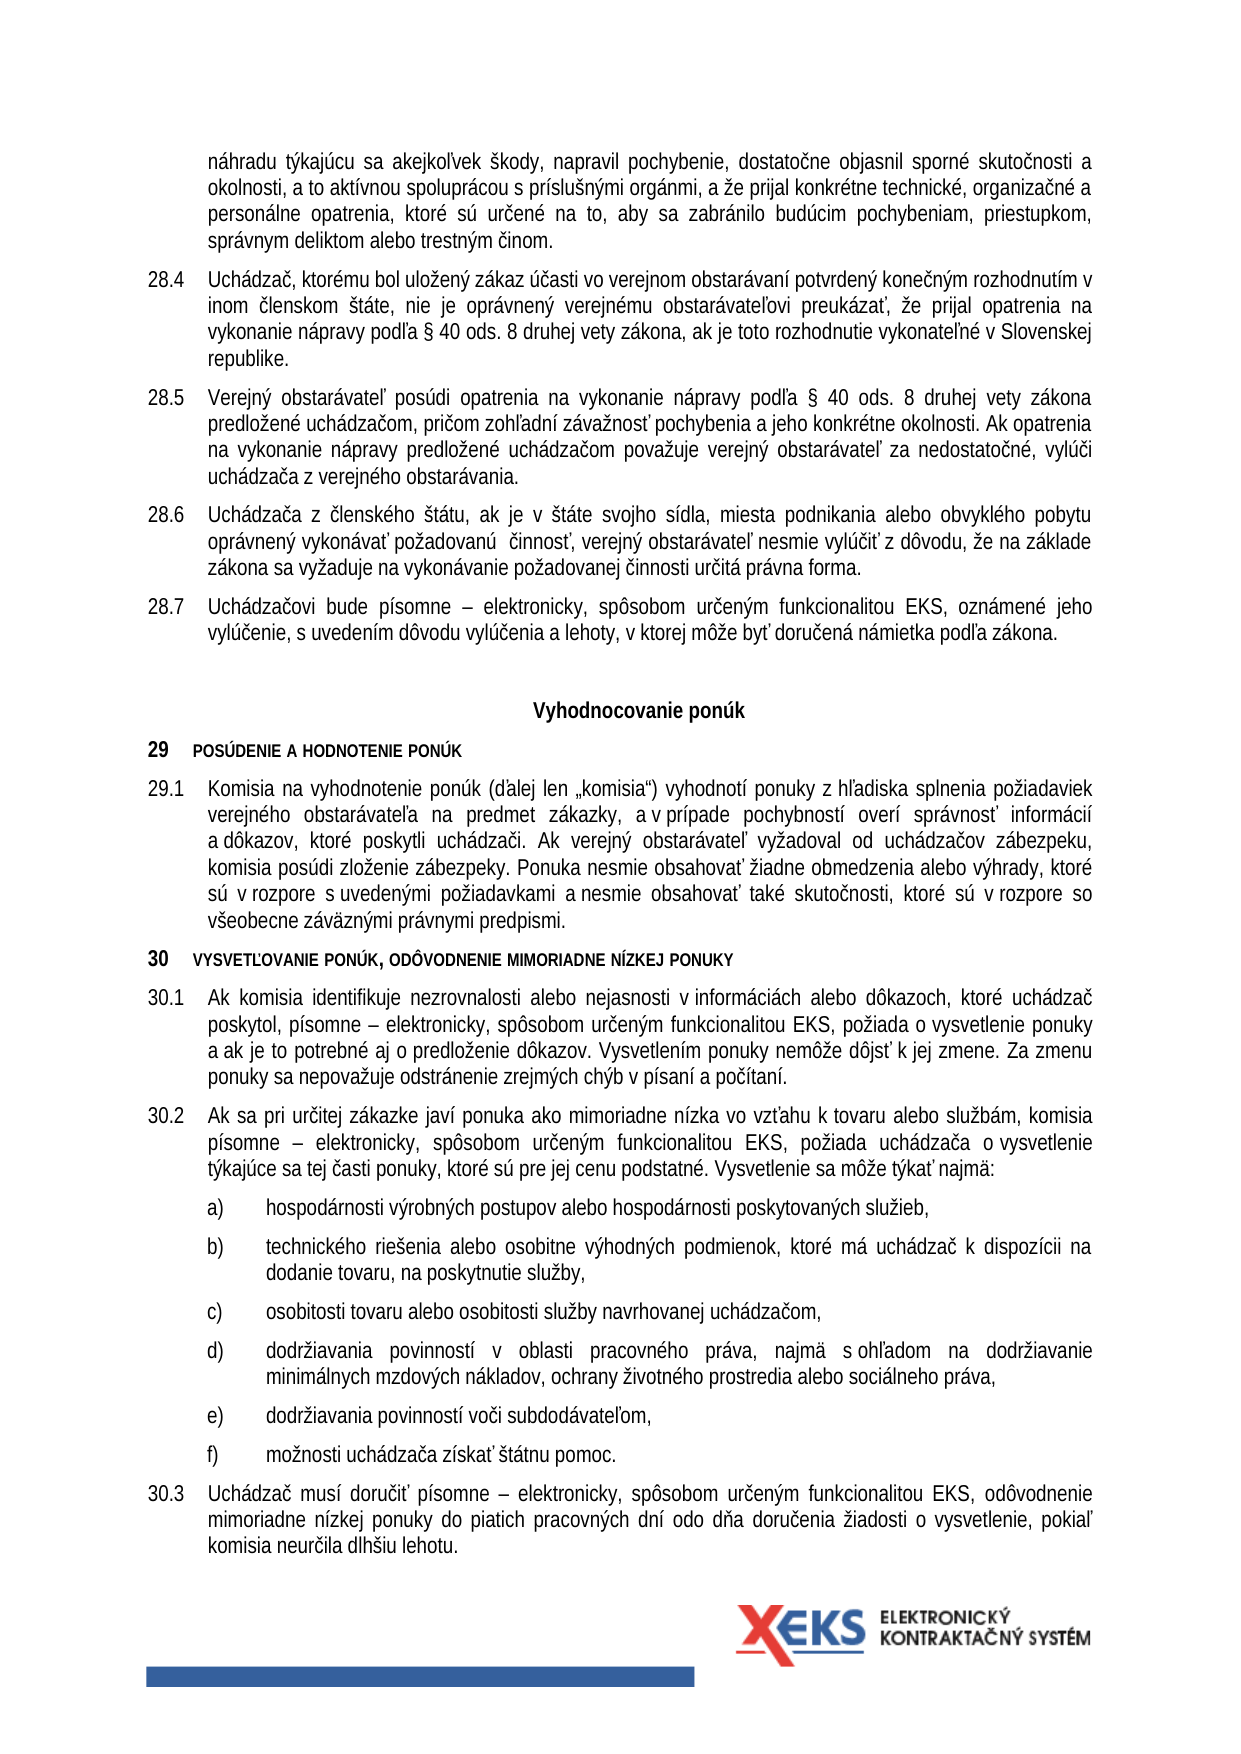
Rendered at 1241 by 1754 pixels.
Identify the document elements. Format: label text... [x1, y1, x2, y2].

list hospodárnosti výrobných postupov alebo hospodárnosti poskytovaných služieb, [207, 1194, 1092, 1220]
list Uchádzača z členského štátu, ak je v štáte svojho sídla, miesta podnikania alebo obvyklého pobytu oprávnený vykonávať požadovanú činnosť, verejný obstarávateľ nesmie vylúčiť z dôvodu, že na základe zákona sa vyžaduje na vykonávanie požadovanej činnosti určitá právna forma. [148, 501, 1092, 581]
list osobitosti tovaru alebo osobitosti služby navrhovanej uchádzačom, [207, 1298, 1092, 1324]
list Komisia na vyhodnotenie ponúk (ďalej len „komisia“) vyhodnotí ponuky z hľadiska splnenia požiadaviek verejného obstarávateľa na predmet zákazky, a v prípade pochybností overí správnosť informácií a dôkazov, ktoré poskytli uchádzači. Ak verejný obstarávateľ vyžadoval od uchádzačov zábezpeku, komisia posúdi zloženie zábezpeky. Ponuka nesmie obsahovať žiadne obmedzenia alebo výhrady, ktoré sú v rozpore s uvedenými požiadavkami a nesmie obsahovať také skutočnosti, ktoré sú v rozpore so všeobecne záväznými právnymi predpismi. [148, 775, 1092, 933]
list možnosti uchádzača získať štátnu pomoc. [207, 1441, 1092, 1467]
list Vyhodnocovanie ponúk [185, 697, 1092, 723]
list Uchádzačovi bude písomne – elektronicky, spôsobom určeným funkcionalitou EKS, oznámené jeho vylúčenie, s uvedením dôvodu vylúčenia a lehoty, v ktorej môže byť doručená námietka podľa zákona. [148, 593, 1092, 646]
list Ak komisia identifikuje nezrovnalosti alebo nejasnosti v informáciách alebo dôkazoch, ktoré uchádzač poskytol, písomne – elektronicky, spôsobom určeným funkcionalitou EKS, požiada o vysvetlenie ponuky a ak je to potrebné aj o predloženie dôkazov. Vysvetlením ponuky nemôže dôjsť k jej zmene. Za zmenu ponuky sa nepovažuje odstránenie zrejmých chýb v písaní a počítaní. [148, 984, 1092, 1090]
list Verejný obstarávateľ posúdi opatrenia na vykonanie nápravy podľa § 40 ods. 8 druhej vety zákona predložené uchádzačom, pričom zohľadní závažnosť pochybenia a jeho konkrétne okolnosti. Ak opatrenia na vykonanie nápravy predložené uchádzačom považuje verejný obstarávateľ za nedostatočné, vylúči uchádzača z verejného obstarávania. [148, 383, 1092, 489]
list vysvetľovanie ponúk, odôvodnenie mimoriadne nízkej ponuky [148, 945, 1092, 972]
list Uchádzač, ktorému bol uložený zákaz účasti vo verejnom obstarávaní potvrdený konečným rozhodnutím v inom členskom štáte, nie je oprávnený verejnému obstarávateľovi preukázať, že prijal opatrenia na vykonanie nápravy podľa § 40 ods. 8 druhej vety zákona, ak je toto rozhodnutie vykonateľné v Slovenskej republike. [148, 266, 1092, 371]
list dodržiavania povinností v oblasti pracovného práva, najmä s ohľadom na dodržiavanie minimálnych mzdových nákladov, ochrany životného prostredia alebo sociálneho práva, [207, 1337, 1092, 1389]
list technického riešenia alebo osobitne výhodných podmienok, ktoré má uchádzač k dispozícii na dodanie tovaru, na poskytnutie služby, [207, 1233, 1092, 1285]
list Ak sa pri určitej zákazke javí ponuka ako mimoriadne nízka vo vzťahu k tovaru alebo službám, komisia písomne – elektronicky, spôsobom určeným funkcionalitou EKS, požiada uchádzača o vysvetlenie týkajúce sa tej časti ponuky, ktoré sú pre jej cenu podstatné. Vysvetlenie sa môže týkať najmä: [148, 1102, 1092, 1181]
picture [146, 1605, 1091, 1687]
list Uchádzač musí doručiť písomne – elektronicky, spôsobom určeným funkcionalitou EKS, odôvodnenie mimoriadne nízkej ponuky do piatich pracovných dní odo dňa doručenia žiadosti o vysvetlenie, pokiaľ komisia neurčila dlhšiu lehotu. [148, 1479, 1092, 1559]
list posúdenie a hodnotenie ponúk [148, 736, 1092, 762]
list dodržiavania povinností voči subdodávateľom, [207, 1402, 1092, 1428]
